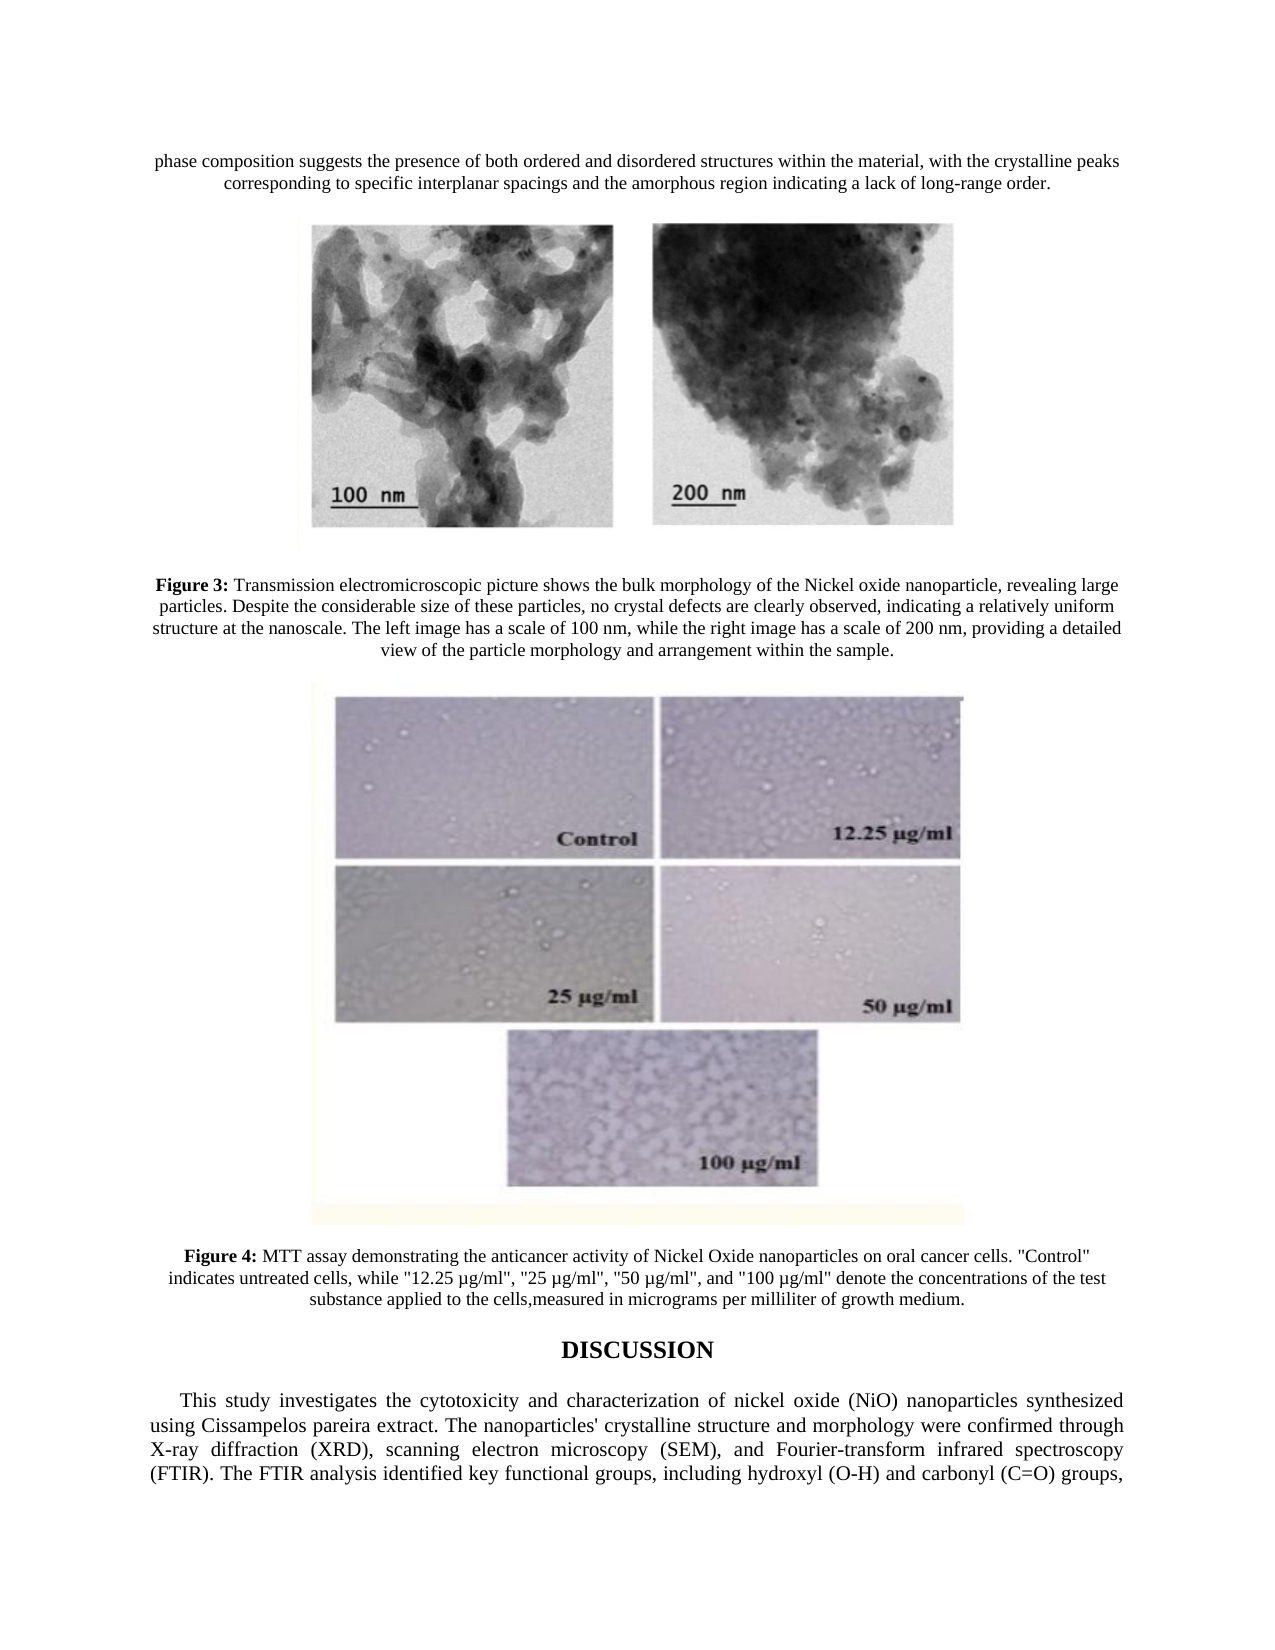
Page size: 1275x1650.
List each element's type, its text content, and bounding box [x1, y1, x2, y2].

text Figure 4: MTT assay demonstrating the anticancer activity of Nickel Oxide nanoparticles on oral cancer cells. "Control" indicates untreated cells, while "12.25 µg/ml", "25 µg/ml", "50 µg/ml", and "100 µg/ml" denote the concentrations of the test substance applied to the cells,measured in micrograms per milliliter of growth medium. [150, 1245, 1125, 1310]
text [150, 150, 1125, 193]
picture [297, 213, 978, 553]
text Figure 3: Transmission electromicroscopic picture shows the bulk morphology of the Nickel oxide nanoparticle, revealing large particles. Despite the considerable size of these particles, no crystal defects are clearly observed, indicating a relatively uniform structure at the nanoscale. The left image has a scale of 100 nm, while the right image has a scale of 200 nm, providing a detailed view of the particle morphology and arrangement within the sample. [150, 574, 1125, 660]
picture [311, 681, 964, 1225]
subtitle Discussion [150, 1335, 1125, 1363]
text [150, 1388, 1125, 1485]
